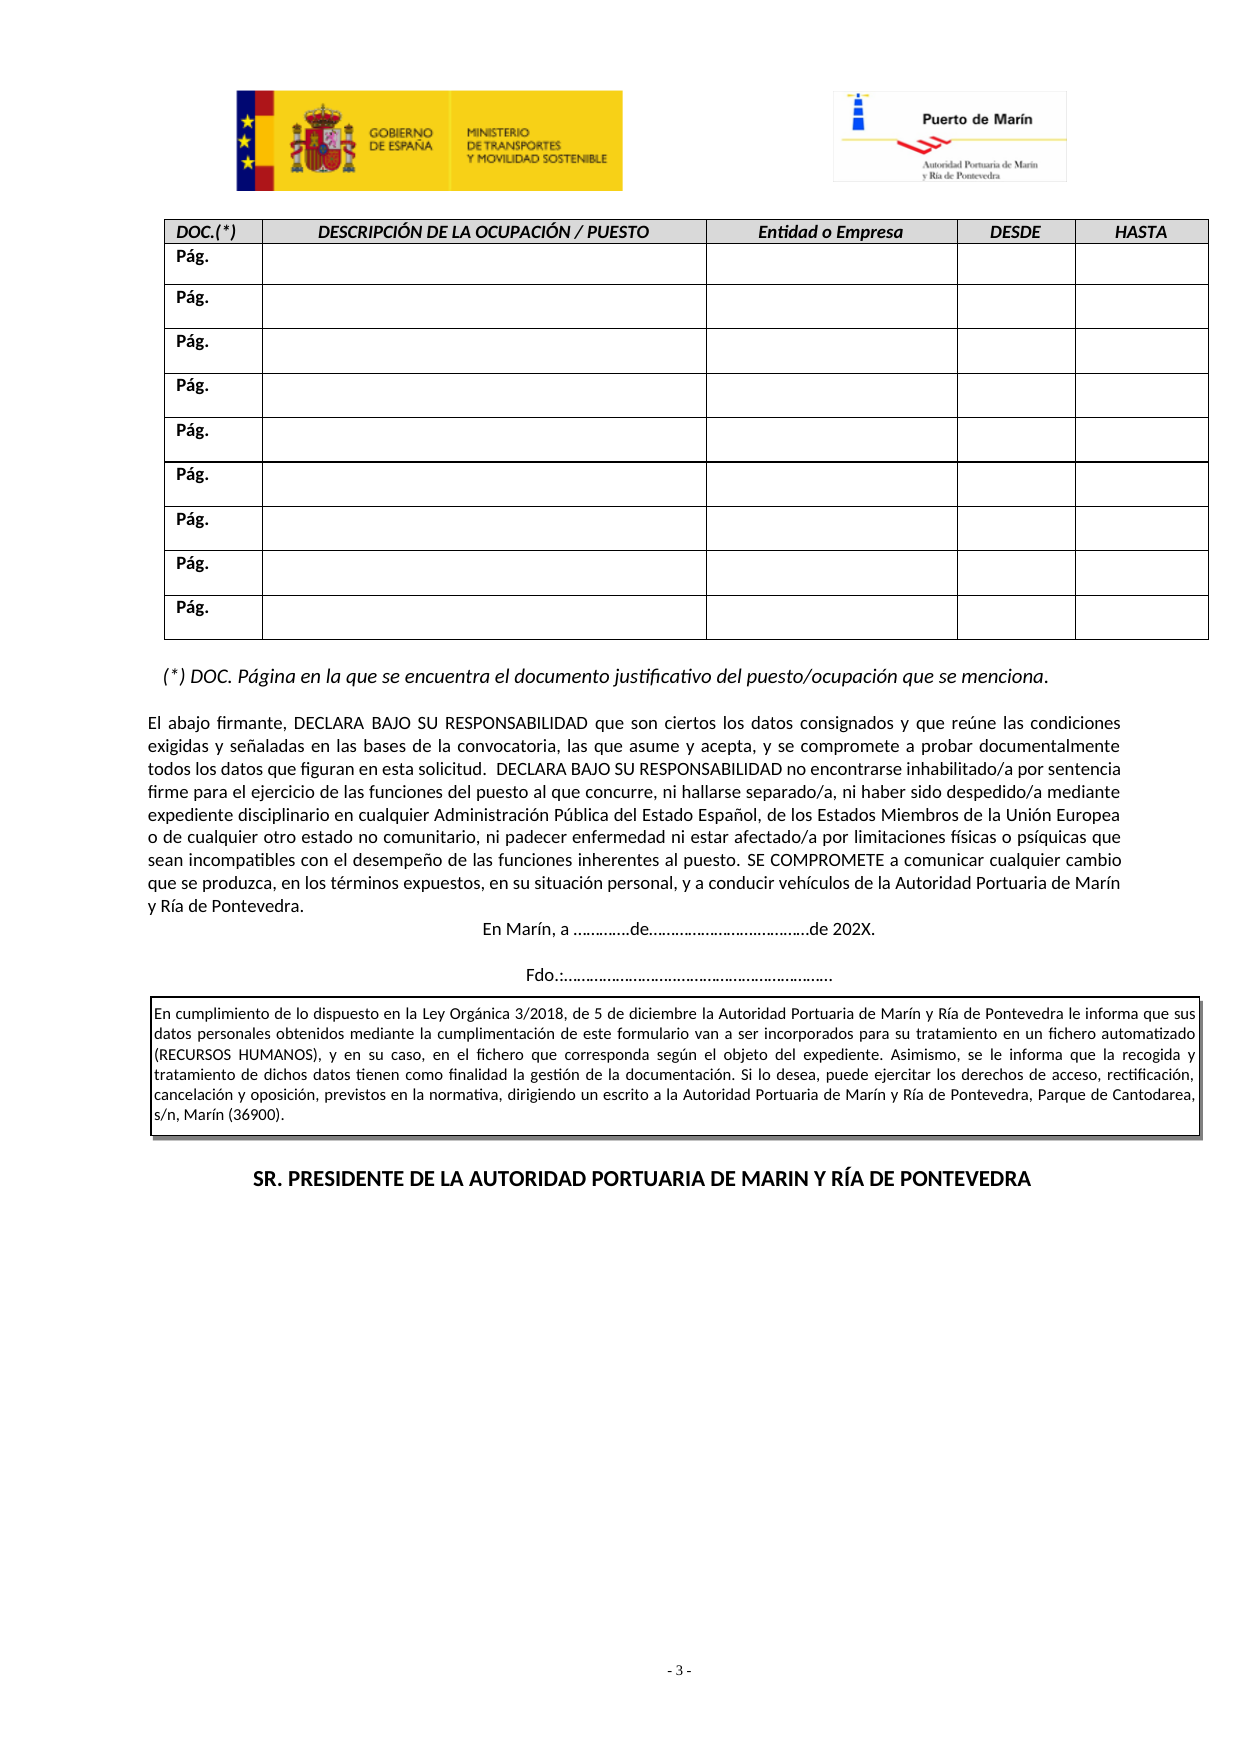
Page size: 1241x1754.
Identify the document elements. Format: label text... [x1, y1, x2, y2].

table_cell [263, 507, 706, 550]
table_cell Pág. [165, 285, 262, 328]
table_cell [707, 463, 957, 506]
table_cell DESDE [958, 220, 1075, 243]
table_cell [263, 329, 706, 373]
table_cell DOC.(*) [165, 220, 262, 243]
table_cell [707, 596, 957, 639]
table_cell [263, 374, 706, 417]
table_cell Pág. [165, 551, 262, 594]
picture [236, 88, 623, 191]
table_cell [958, 596, 1075, 639]
table_cell [958, 551, 1075, 594]
table_cell [707, 374, 957, 417]
table_cell [1076, 551, 1208, 594]
table_cell [707, 244, 957, 284]
table_cell Pág. [165, 244, 262, 284]
table_cell [958, 507, 1075, 550]
text SR. PRESIDENTE DE LA AUTORIDAD PORTUARIA DE MARIN Y RÍA DE PONTEVEDRA [148, 1164, 1137, 1192]
table_cell Entidad o Empresa [707, 220, 957, 243]
table_cell [1076, 244, 1208, 284]
table_cell [958, 418, 1075, 461]
table_cell [707, 551, 957, 594]
table_cell [1076, 418, 1208, 461]
table_cell [707, 507, 957, 550]
table_cell Pág. [165, 463, 262, 506]
table_cell [1076, 463, 1208, 506]
table_cell DESCRIPCIÓN DE LA OCUPACIÓN / PUESTO [263, 220, 706, 243]
table_cell [958, 463, 1075, 506]
text En Marín, a ………….de…………………….…………de 202X. [236, 917, 1122, 940]
table_cell [958, 329, 1075, 373]
table_cell [263, 285, 706, 328]
table_cell [707, 418, 957, 461]
table_cell [707, 285, 957, 328]
table_cell [263, 463, 706, 506]
table_cell [958, 374, 1075, 417]
table_cell [263, 551, 706, 594]
text Fdo.:……………………..……………………………… [236, 963, 1122, 986]
table_cell [958, 285, 1075, 328]
text (*) DOC. Página en la que se encuentra el documento justificativo del puesto/ocupación que se menciona. [162, 663, 1122, 688]
table_cell [263, 244, 706, 284]
table_cell [1076, 329, 1208, 373]
table_cell [263, 418, 706, 461]
table_cell [1076, 507, 1208, 550]
table_cell [263, 596, 706, 639]
table_cell Pág. [165, 507, 262, 550]
table_cell Pág. [165, 374, 262, 417]
table_cell [1076, 596, 1208, 639]
text El abajo firmante, DECLARA BAJO SU RESPONSABILIDAD que son ciertos los datos consignados y que reúne las condiciones exigidas y señaladas en las bases de la convocatoria, las que asume y acepta, y se compromete a probar documentalmente todos los datos que figuran en esta solicitud. DECLARA BAJO SU RESPONSABILIDAD no encontrarse inhabilitado/a por sentencia firme para el ejercicio de las funciones del puesto al que concurre, ni hallarse separado/a, ni haber sido despedido/a mediante expediente disciplinario en cualquier Administración Pública del Estado Español, de los Estados Miembros de la Unión Europea o de cualquier otro estado no comunitario, ni padecer enfermedad ni estar afectado/a por limitaciones físicas o psíquicas que sean incompatibles con el desempeño de las funciones inherentes al puesto. SE COMPROMETE a comunicar cualquier cambio que se produzca, en los términos expuestos, en su situación personal, y a conducir vehículos de la Autoridad Portuaria de Marín y Ría de Pontevedra. [148, 711, 1122, 917]
table_cell Pág. [165, 329, 262, 373]
table_cell [1076, 374, 1208, 417]
table_cell [707, 329, 957, 373]
table_cell HASTA [1076, 220, 1208, 243]
table_cell [1076, 285, 1208, 328]
table_cell [958, 244, 1075, 284]
table_cell Pág. [165, 418, 262, 461]
table_cell Pág. [165, 596, 262, 639]
